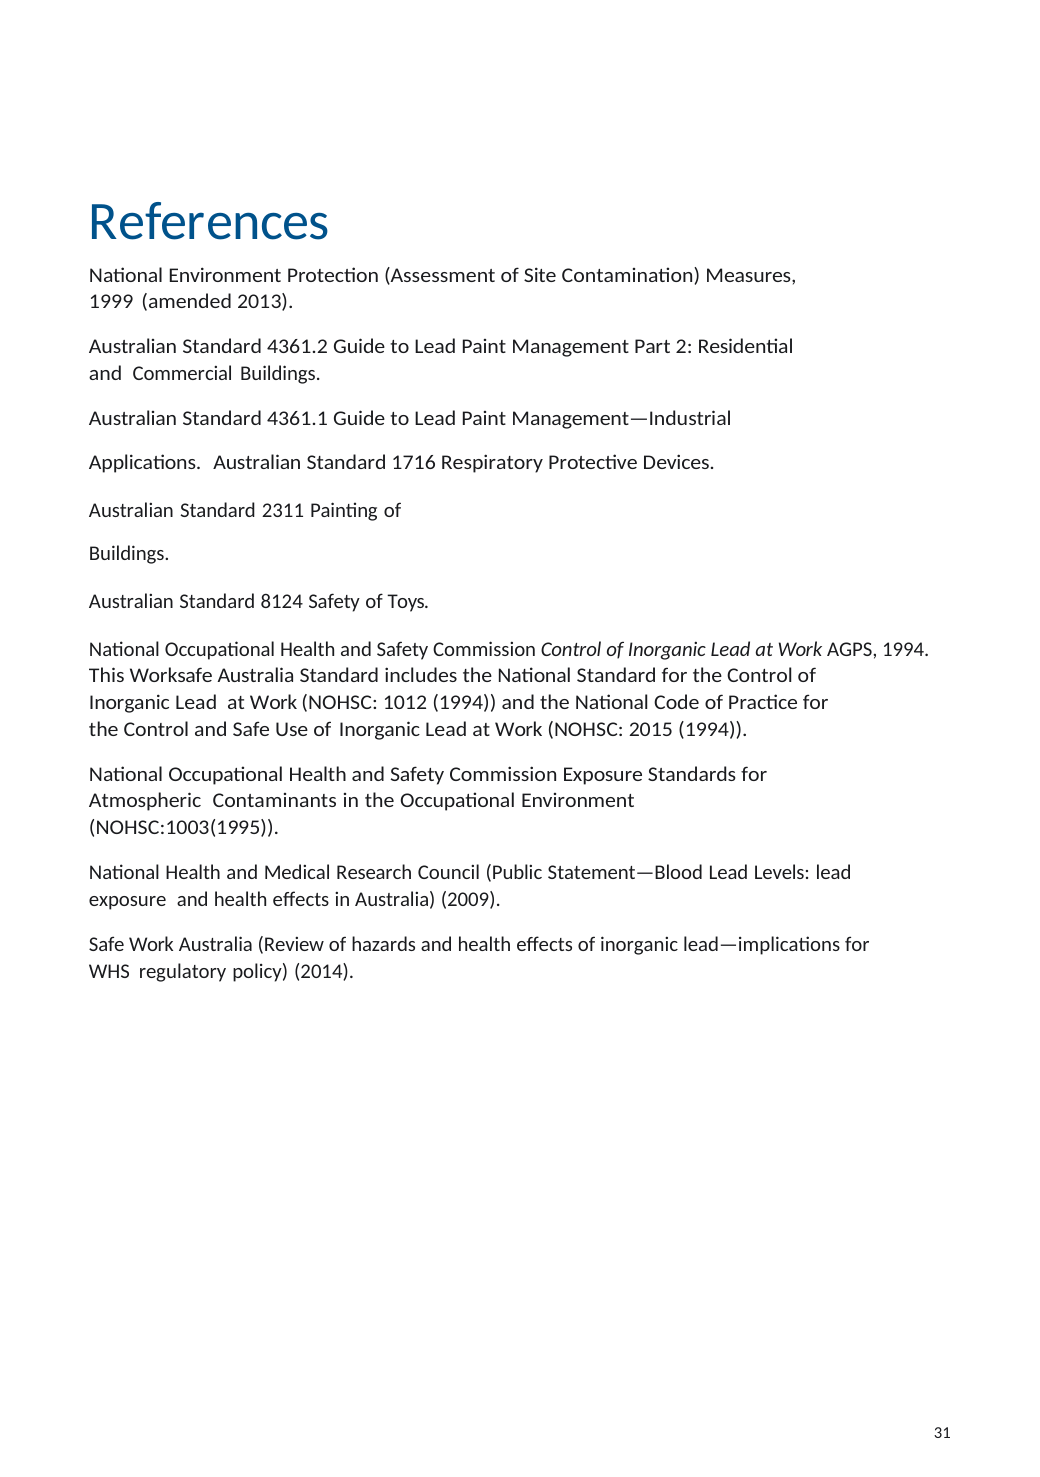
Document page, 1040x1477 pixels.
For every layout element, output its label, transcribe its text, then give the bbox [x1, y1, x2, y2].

text Australian Standard 2311 Painting of Buildings. [89, 497, 471, 566]
text National Health and Medical Research Council (Public Statement—Blood Lead Levels: lead exposure and health effects in Australia) (2009). [89, 859, 876, 912]
text This Worksafe Australia Standard includes the National Standard for the Control of Inorganic Lead at Work (NOHSC: 1012 (1994)) and the National Code of Practice for the Control and Safe Use of Inorganic Lead at Work (NOHSC: 2015 (1994)). [89, 662, 848, 741]
subtitle References [89, 186, 964, 253]
text National Occupational Health and Safety Commission Control of Inorganic Lead at Work AGPS, 1994. [89, 636, 964, 662]
text Safe Work Australia (Review of hazards and health effects of inorganic lead—implications for WHS regulatory policy) (2014). [89, 931, 876, 984]
text National Occupational Health and Safety Commission Exposure Standards for Atmospheric Contaminants in the Occupational Environment (NOHSC:1003(1995)). [89, 761, 808, 840]
text Australian Standard 4361.2 Guide to Lead Paint Management Part 2: Residential and Commercial Buildings. [89, 334, 808, 386]
text National Environment Protection (Assessment of Site Contamination) Measures, 1999 (amended 2013). [89, 262, 808, 314]
text Australian Standard 4361.1 Guide to Lead Paint Management—Industrial Applications. Australian Standard 1716 Respiratory Protective Devices. [89, 406, 808, 474]
text Australian Standard 8124 Safety of Toys. [89, 588, 432, 614]
